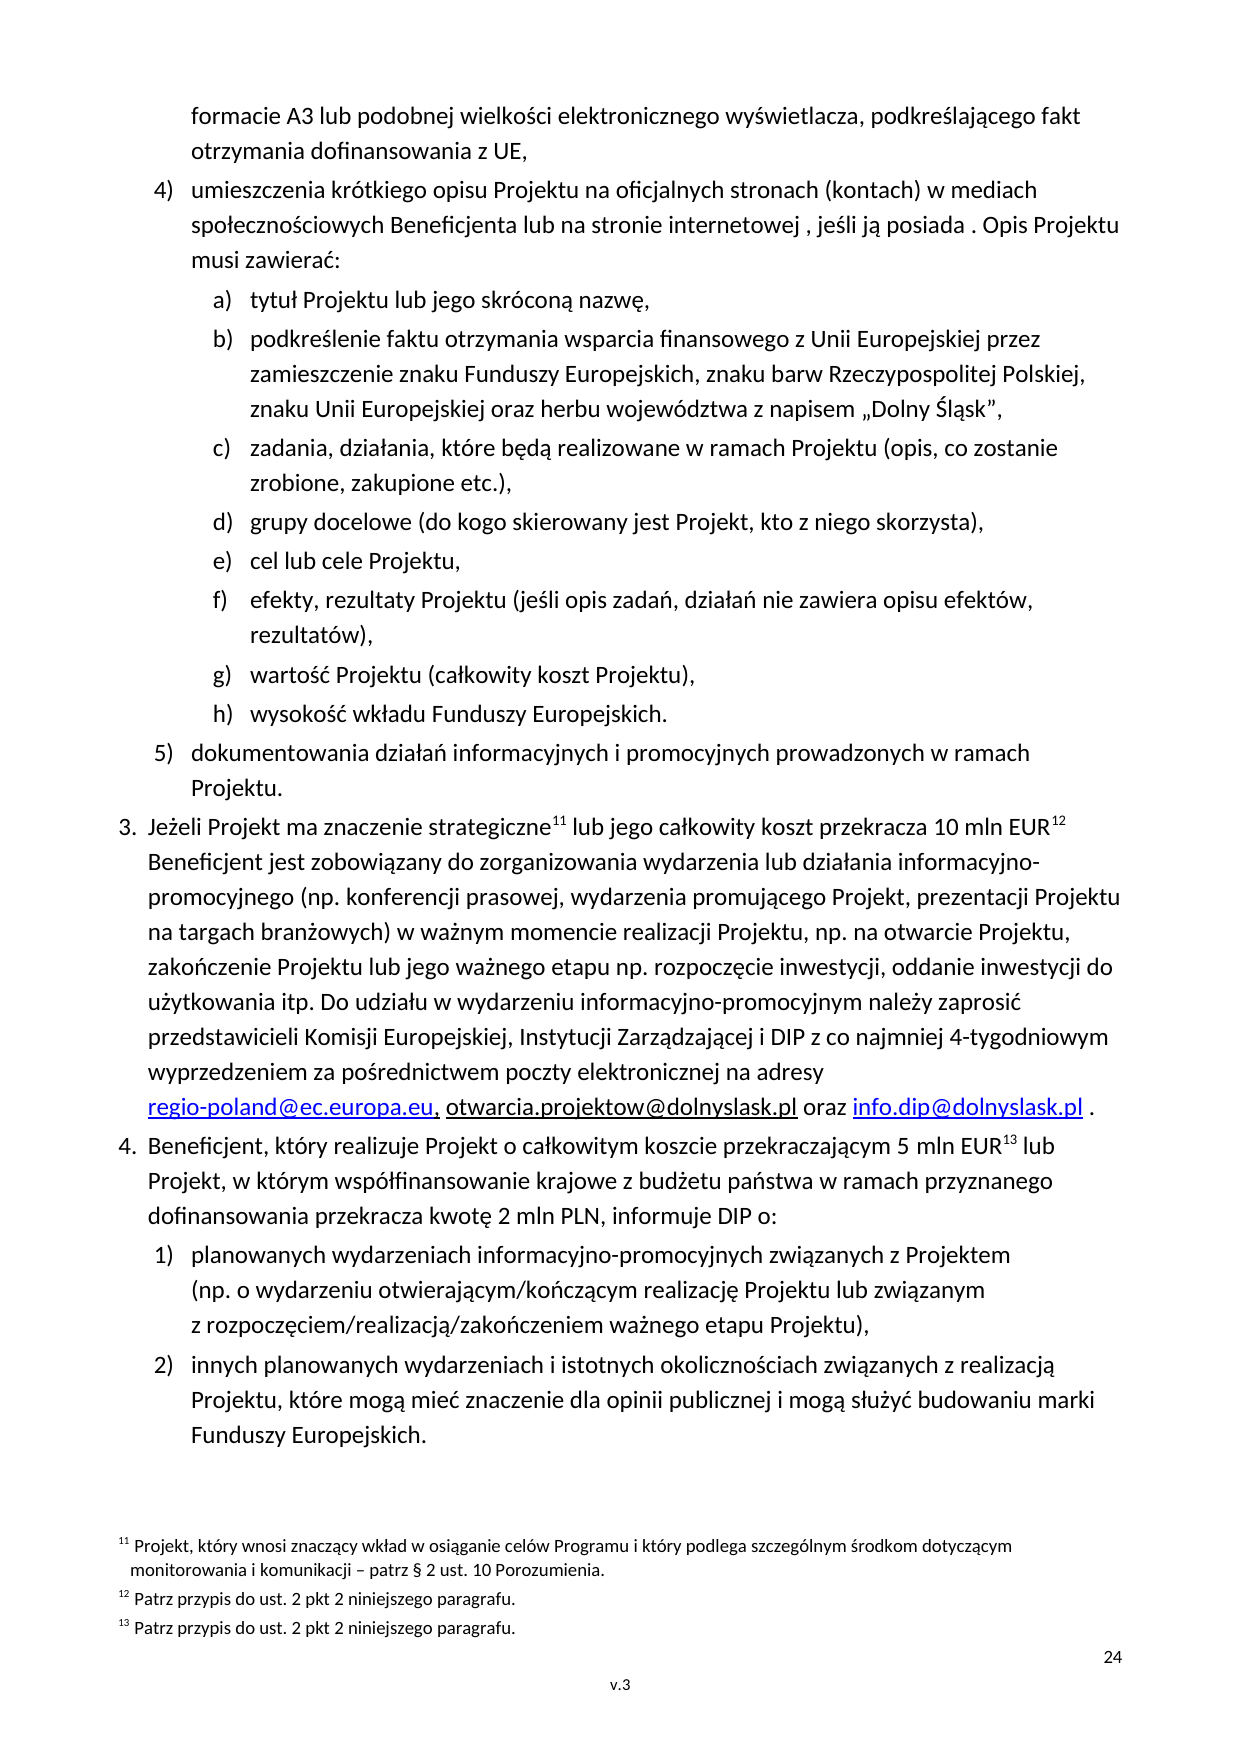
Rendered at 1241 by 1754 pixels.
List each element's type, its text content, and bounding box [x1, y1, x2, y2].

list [153, 100, 1122, 166]
list tytuł Projektu lub jego skróconą nazwę, [213, 284, 1122, 314]
list grupy docelowe (do kogo skierowany jest Projekt, kto z niego skorzysta), [213, 506, 1122, 537]
list umieszczenia krótkiego opisu Projektu na oficjalnych stronach (kontach) w mediach społecznościowych Beneficjenta lub na stronie internetowej , jeśli ją posiada . Opis Projektu musi zawierać: [153, 174, 1122, 275]
list Beneficjent, który realizuje Projekt o całkowitym koszcie przekraczającym 5 mln EUR lub Projekt, w którym współfinansowanie krajowe z budżetu państwa w ramach przyznanego dofinansowania przekracza kwotę 2 mln PLN, informuje DIP o: [118, 1130, 1122, 1231]
list cel lub cele Projektu, [213, 545, 1122, 576]
list innych planowanych wydarzeniach i istotnych okolicznościach związanych z realizacją Projektu, które mogą mieć znaczenie dla opinii publicznej i mogą służyć budowaniu marki Funduszy Europejskich. [153, 1349, 1122, 1449]
list dokumentowania działań informacyjnych i promocyjnych prowadzonych w ramach Projektu. [153, 737, 1122, 803]
list planowanych wydarzeniach informacyjno-promocyjnych związanych z Projektem (np. o wydarzeniu otwierającym/kończącym realizację Projektu lub związanym z rozpoczęciem/realizacją/zakończeniem ważnego etapu Projektu), [153, 1239, 1122, 1340]
list efekty, rezultaty Projektu (jeśli opis zadań, działań nie zawiera opisu efektów, rezultatów), [213, 584, 1122, 650]
list wysokość wkładu Funduszy Europejskich. [213, 698, 1122, 728]
list zadania, działania, które będą realizowane w ramach Projektu (opis, co zostanie zrobione, zakupione etc.), [213, 432, 1122, 498]
list Jeżeli Projekt ma znaczenie strategiczne lub jego całkowity koszt przekracza 10 mln EUR Beneficjent jest zobowiązany do zorganizowania wydarzenia lub działania informacyjno-promocyjnego (np. konferencji prasowej, wydarzenia promującego Projekt, prezentacji Projektu na targach branżowych) w ważnym momencie realizacji Projektu, np. na otwarcie Projektu, zakończenie Projektu lub jego ważnego etapu np. rozpoczęcie inwestycji, oddanie inwestycji do użytkowania itp. Do udziału w wydarzeniu informacyjno-promocyjnym należy zaprosić przedstawicieli Komisji Europejskiej, Instytucji Zarządzającej i DIP z co najmniej 4-tygodniowym wyprzedzeniem za pośrednictwem poczty elektronicznej na adresy regio-poland@ec.europa.eu, otwarcia.projektow@dolnyslask.pl oraz info.dip@dolnyslask.pl . [118, 811, 1122, 1122]
list podkreślenie faktu otrzymania wsparcia finansowego z Unii Europejskiej przez zamieszczenie znaku Funduszy Europejskich, znaku barw Rzeczypospolitej Polskiej, znaku Unii Europejskiej oraz herbu województwa z napisem „Dolny Śląsk”, [213, 323, 1122, 423]
list wartość Projektu (całkowity koszt Projektu), [213, 659, 1122, 689]
